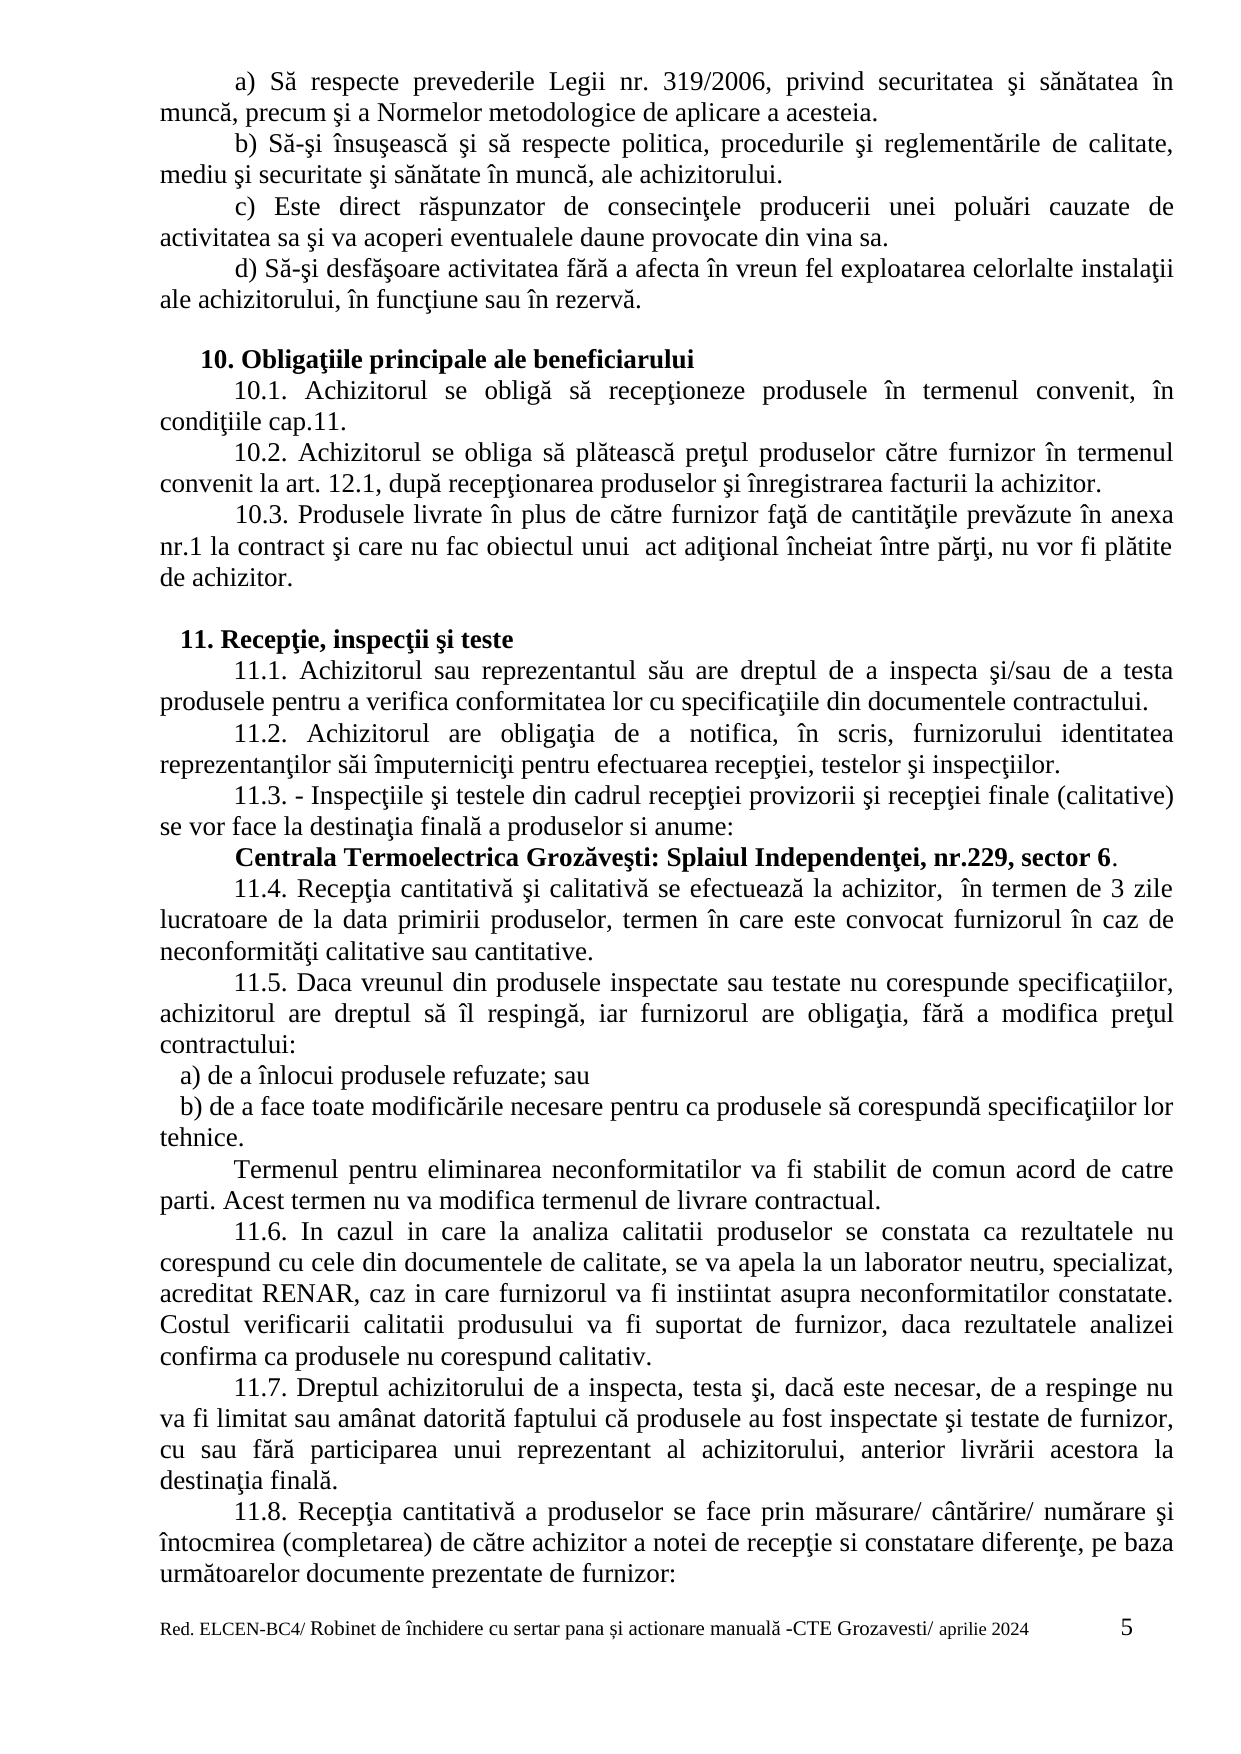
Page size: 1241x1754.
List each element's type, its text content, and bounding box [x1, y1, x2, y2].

text 11.1. Achizitorul sau reprezentantul său are dreptul de a inspecta şi/sau de a testa produsele pentru a verifica conformitatea lor cu specificaţiile din documentele contractului. [159, 654, 1175, 717]
text a) de a înlocui produsele refuzate; sau [159, 1059, 1175, 1090]
text 10.3. Produsele livrate în plus de către furnizor faţă de cantităţile prevăzute în anexa nr.1 la contract şi care nu fac obiectul unui act adiţional încheiat între părţi, nu vor fi plătite de achizitor. [159, 499, 1175, 592]
text 11.3. - Inspecţiile şi testele din cadrul recepţiei provizorii şi recepţiei finale (calitative) se vor face la destinaţia finală a produselor si anume: [159, 779, 1175, 841]
text a) Să respecte prevederile Legii nr. 319/2006, privind securitatea şi sănătatea în muncă, precum şi a Normelor metodologice de aplicare a acesteia. [159, 65, 1175, 127]
text 10.2. Achizitorul se obliga să plătească preţul produselor către furnizor în termenul convenit la art. 12.1, după recepţionarea produselor şi înregistrarea facturii la achizitor. [159, 436, 1175, 499]
text Termenul pentru eliminarea neconformitatilor va fi stabilit de comun acord de catre parti. Acest termen nu va modifica termenul de livrare contractual. [159, 1153, 1175, 1215]
text 10.1. Achizitorul se obligă să recepţioneze produsele în termenul convenit, în condiţiile cap.11. [159, 374, 1175, 436]
text 11. Recepţie, inspecţii şi teste [159, 623, 1175, 654]
text 10. Obligaţiile principale ale beneficiarului [159, 343, 1175, 374]
text 11.7. Dreptul achizitorului de a inspecta, testa şi, dacă este necesar, de a respinge nu va fi limitat sau amânat datorită faptului că produsele au fost inspectate şi testate de furnizor, cu sau fără participarea unui reprezentant al achizitorului, anterior livrării acestora la destinaţia finală. [159, 1371, 1175, 1495]
text 11.4. Recepţia cantitativă şi calitativă se efectuează la achizitor, în termen de 3 zile lucratoare de la data primirii produselor, termen în care este convocat furnizorul în caz de neconformităţi calitative sau cantitative. [159, 872, 1175, 966]
text Centrala Termoelectrica Grozăveşti: Splaiul Independenţei, nr.229, sector 6. [159, 841, 1175, 872]
text d) Să-şi desfăşoare activitatea fără a afecta în vreun fel exploatarea celorlalte instalaţii ale achizitorului, în funcţiune sau în rezervă. [159, 252, 1175, 314]
text 11.6. In cazul in care la analiza calitatii produselor se constata ca rezultatele nu corespund cu cele din documentele de calitate, se va apela la un laborator neutru, specializat, acreditat RENAR, caz in care furnizorul va fi instiintat asupra neconformitatilor constatate. Costul verificarii calitatii produsului va fi suportat de furnizor, daca rezultatele analizei confirma ca produsele nu corespund calitativ. [159, 1215, 1175, 1371]
text c) Este direct răspunzator de consecinţele producerii unei poluări cauzate de activitatea sa şi va acoperi eventualele daune provocate din vina sa. [159, 189, 1175, 252]
text 11.8. Recepţia cantitativă a produselor se face prin măsurare/ cântărire/ numărare şi întocmirea (completarea) de către achizitor a notei de recepţie si constatare diferenţe, pe baza următoarelor documente prezentate de furnizor: [159, 1495, 1175, 1589]
text b) Să-şi însuşească şi să respecte politica, procedurile şi reglementările de calitate, mediu şi securitate şi sănătate în muncă, ale achizitorului. [159, 127, 1175, 189]
text 11.2. Achizitorul are obligaţia de a notifica, în scris, furnizorului identitatea reprezentanţilor săi împuterniciţi pentru efectuarea recepţiei, testelor şi inspecţiilor. [159, 717, 1175, 779]
text 11.5. Daca vreunul din produsele inspectate sau testate nu corespunde specificaţiilor, achizitorul are dreptul să îl respingă, iar furnizorul are obligaţia, fără a modifica preţul contractului: [159, 966, 1175, 1059]
text b) de a face toate modificările necesare pentru ca produsele să corespundă specificaţiilor lor tehnice. [159, 1090, 1175, 1153]
